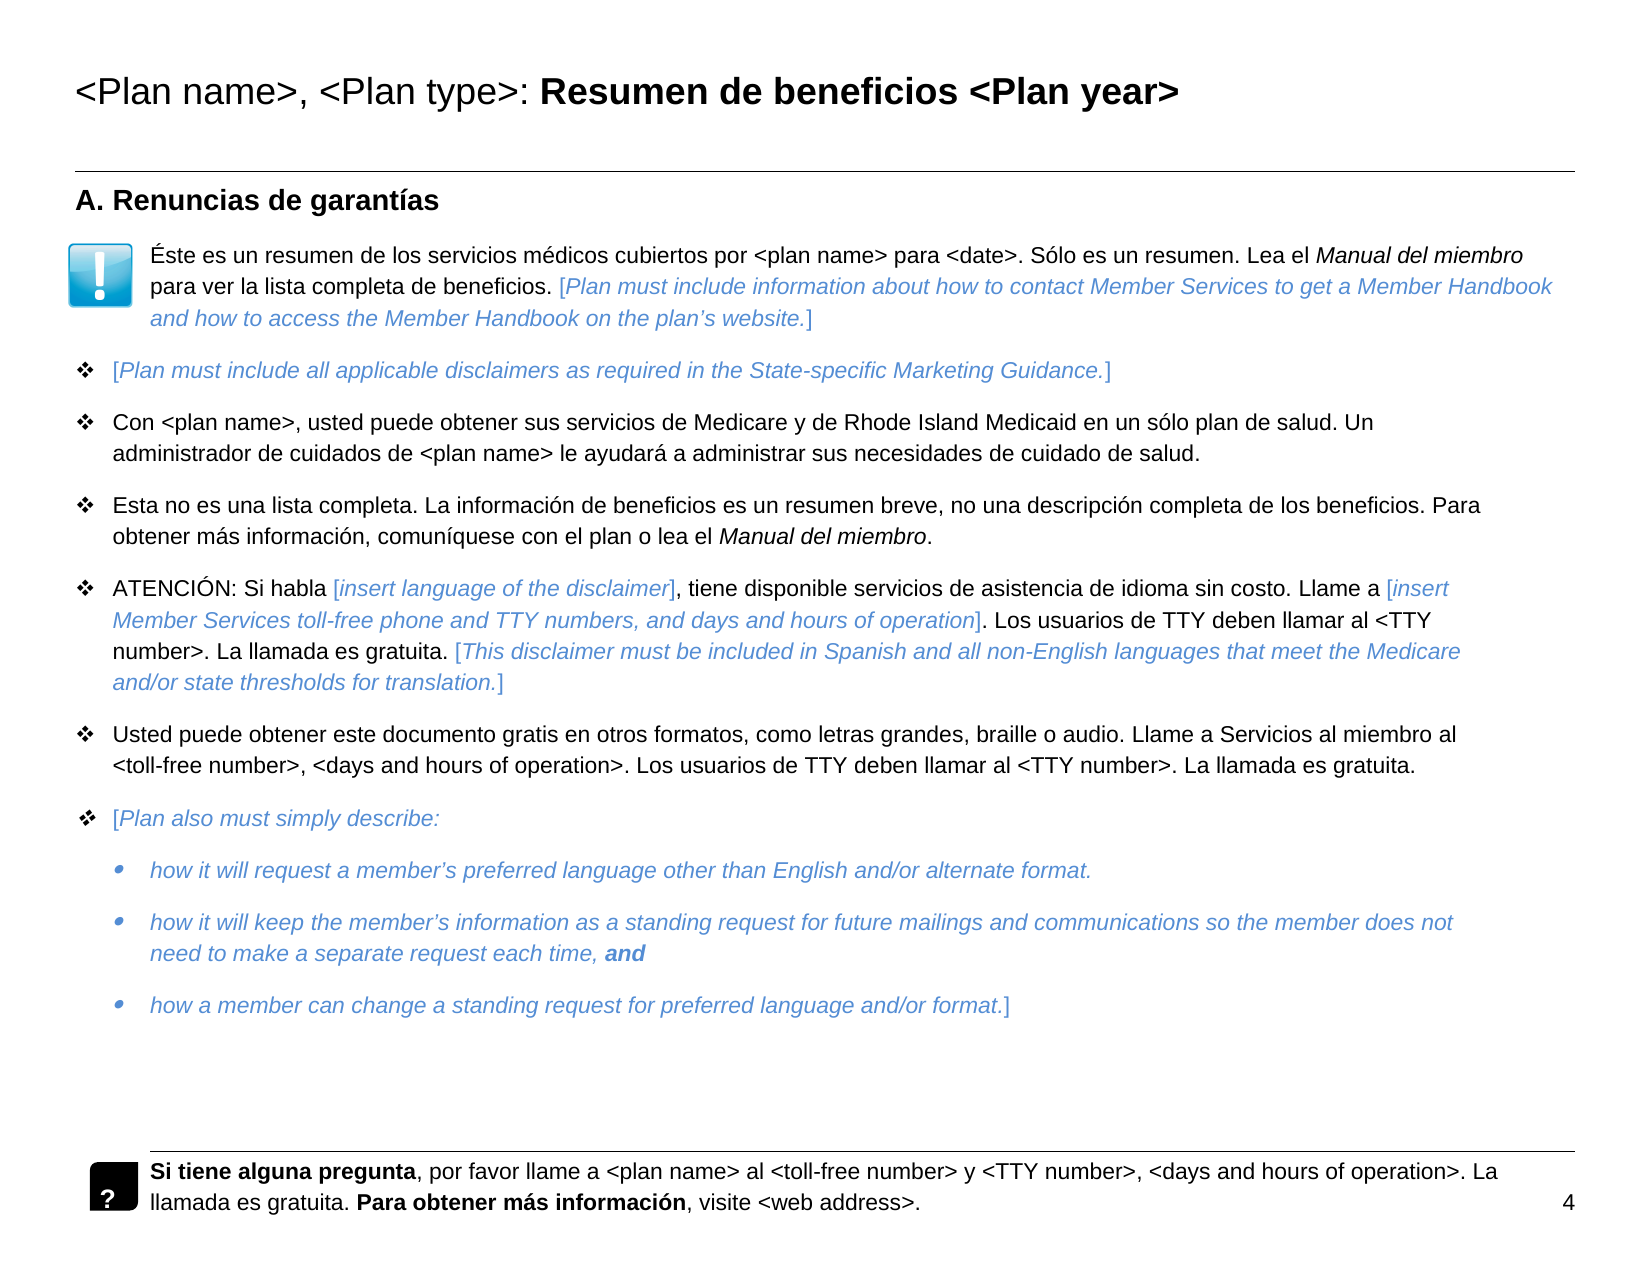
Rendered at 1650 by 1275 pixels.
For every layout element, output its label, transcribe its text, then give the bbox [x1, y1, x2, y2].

list how it will request a member’s preferred language other than English and/or alternate format. [112, 853, 1500, 884]
subtitle A. Renuncias de garantías [75, 172, 1575, 218]
text Éste es un resumen de los servicios médicos cubiertos por <plan name> para <date>. Sólo es un resumen. Lea el Manual del miembro para ver la lista completa de beneficios. [Plan must include information about how to contact Member Services to get a Member Handbook and how to access the Member Handbook on the plan’s website.] [150, 238, 1575, 332]
picture [68, 246, 133, 308]
text ATENCIÓN: Si habla [insert language of the disclaimer], tiene disponible servicios de asistencia de idioma sin costo. Llame a [insert Member Services toll-free phone and TTY numbers, and days and hours of operation]. Los usuarios de TTY deben llamar al <TTY number>. La llamada es gratuita. [This disclaimer must be included in Spanish and all non-English languages that meet the Medicare and/or state thresholds for translation.] [75, 572, 1500, 697]
text [Plan also must simply describe: [75, 801, 1500, 832]
text Esta no es una lista completa. La información de beneficios es un resumen breve, no una descripción completa de los beneficios. Para obtener más información, comuníquese con el plan o lea el Manual del miembro. [75, 488, 1500, 551]
list [Plan must include all applicable disclaimers as required in the State-specific Marketing Guidance.] [75, 353, 1500, 384]
list how it will keep the member’s information as a standing request for future mailings and communications so the member does not need to make a separate request each time, and [112, 905, 1500, 968]
text Usted puede obtener este documento gratis en otros formatos, como letras grandes, braille o audio. Llame a Servicios al miembro al <toll-free number>, <days and hours of operation>. Los usuarios de TTY deben llamar al <TTY number>. La llamada es gratuita. [75, 718, 1500, 780]
text Con <plan name>, usted puede obtener sus servicios de Medicare y de Rhode Island Medicaid en un sólo plan de salud. Un administrador de cuidados de <plan name> le ayudará a administrar sus necesidades de cuidado de salud. [75, 405, 1500, 468]
list how a member can change a standing request for preferred language and/or format.] [112, 988, 1500, 1020]
